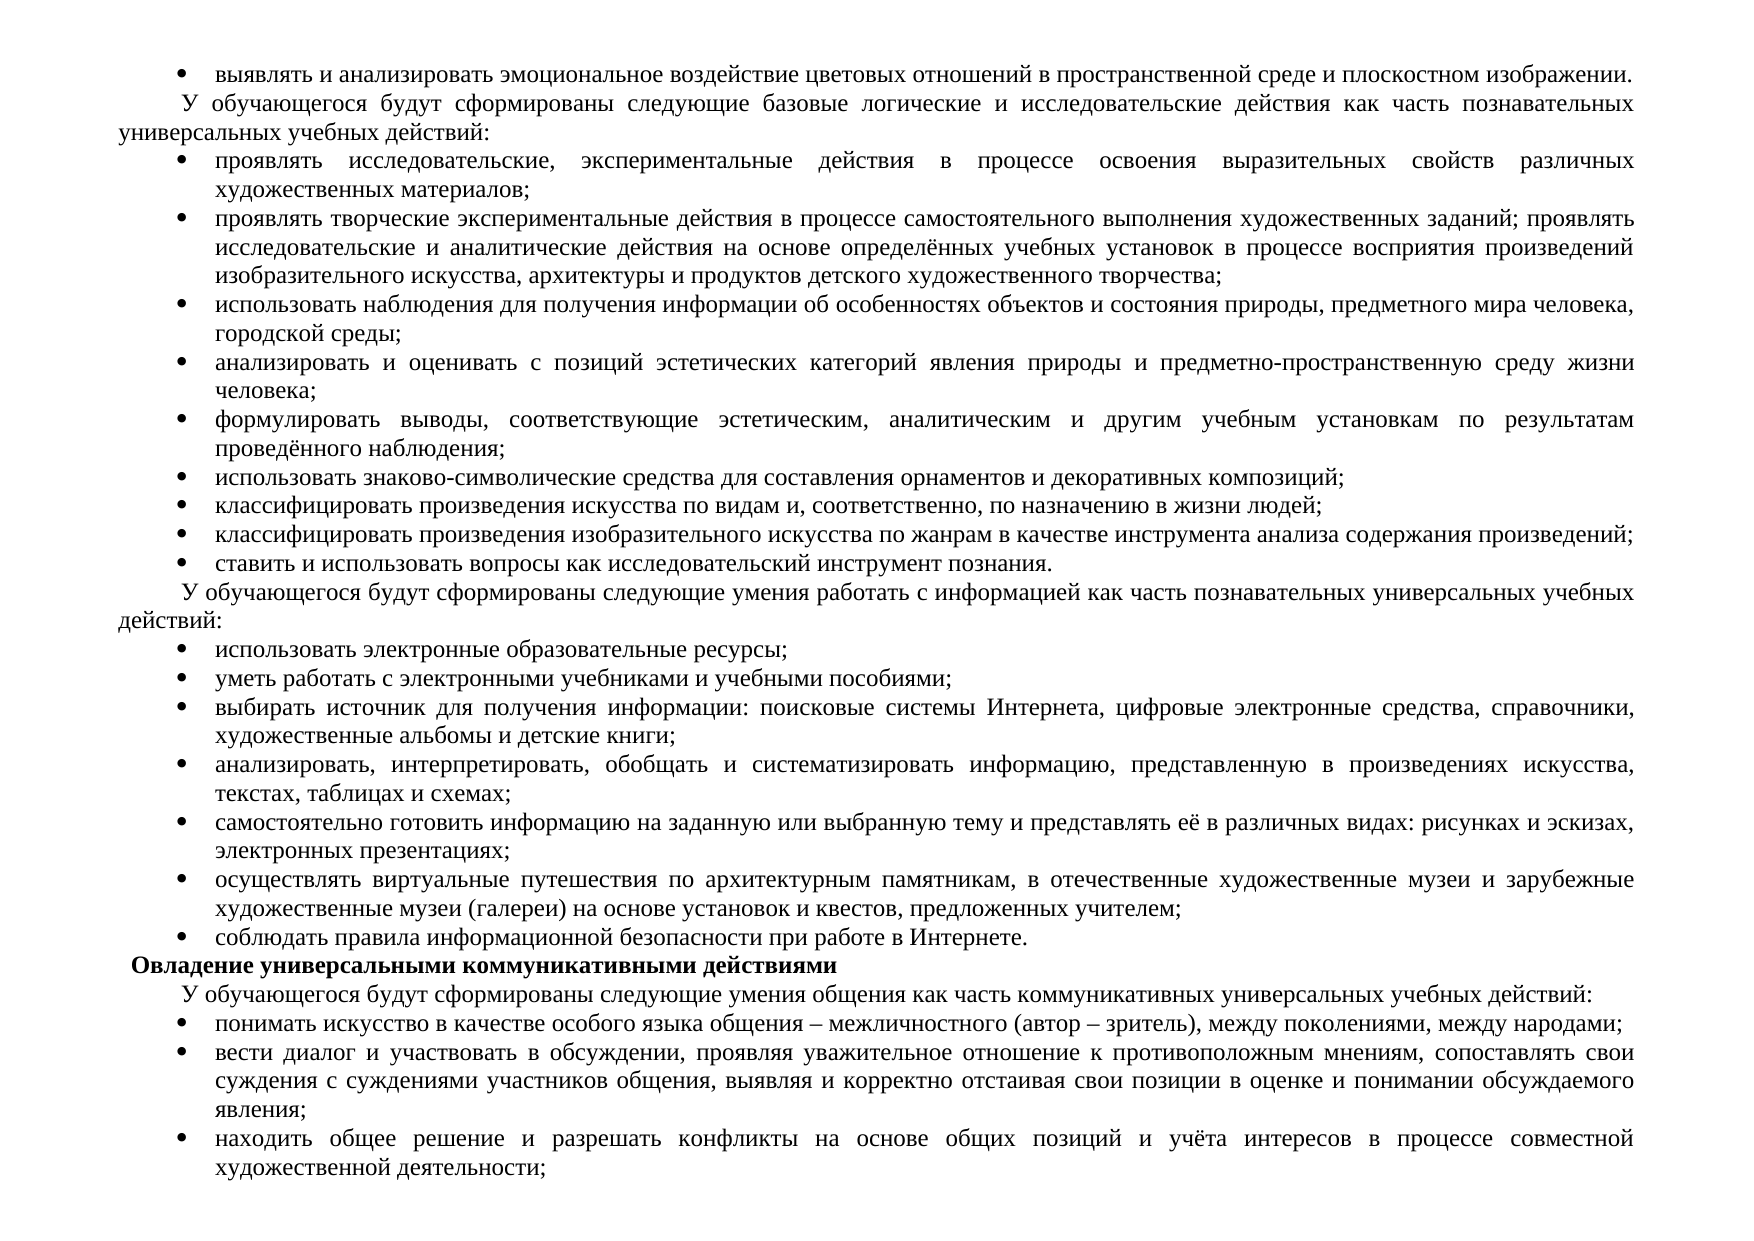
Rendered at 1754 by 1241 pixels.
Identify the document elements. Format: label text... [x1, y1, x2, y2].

list ставить и использовать вопросы как исследовательский инструмент познания. [177, 548, 1636, 577]
list самостоятельно готовить информацию на заданную или выбранную тему и представлять её в различных видах: рисунках и эскизах, электронных презентациях; [177, 807, 1636, 864]
list классифицировать произведения искусства по видам и, соответственно, по назначению в жизни людей; [177, 490, 1636, 519]
list анализировать, интерпретировать, обобщать и систематизировать информацию, представленную в произведениях искусства, текстах, таблицах и схемах; [177, 749, 1636, 807]
text У обучающегося будут сформированы следующие умения работать с информацией как часть познавательных универсальных учебных действий: [118, 577, 1636, 634]
list использовать знаково-символические средства для составления орнаментов и декоративных композиций; [177, 462, 1636, 490]
list понимать искусство в качестве особого языка общения – межличностного (автор – зритель), между поколениями, между народами; [177, 1008, 1636, 1037]
list соблюдать правила информационной безопасности при работе в Интернете. [177, 922, 1636, 950]
list уметь работать с электронными учебниками и учебными пособиями; [177, 663, 1636, 692]
list использовать электронные образовательные ресурсы; [177, 634, 1636, 663]
list вести диалог и участвовать в обсуждении, проявляя уважительное отношение к противоположным мнениям, сопоставлять свои суждения с суждениями участников общения, выявляя и корректно отстаивая свои позиции в оценке и понимании обсуждаемого явления; [177, 1037, 1636, 1123]
list осуществлять виртуальные путешествия по архитектурным памятникам, в отечественные художественные музеи и зарубежные художественные музеи (галереи) на основе установок и квестов, предложенных учителем; [177, 864, 1636, 922]
list проявлять исследовательские, экспериментальные действия в процессе освоения выразительных свойств различных художественных материалов; [177, 145, 1636, 203]
list находить общее решение и разрешать конфликты на основе общих позиций и учёта интересов в процессе совместной художественной деятельности; [177, 1123, 1636, 1180]
text Овладение универсальными коммуникативными действиями [131, 950, 1636, 979]
list выбирать источник для получения информации: поисковые системы Интернета, цифровые электронные средства, справочники, художественные альбомы и детские книги; [177, 692, 1636, 749]
list проявлять творческие экспериментальные действия в процессе самостоятельного выполнения художественных заданий; проявлять исследовательские и аналитические действия на основе определённых учебных установок в процессе восприятия произведений изобразительного искусства, архитектуры и продуктов детского художественного творчества; [177, 203, 1636, 289]
list использовать наблюдения для получения информации об особенностях объектов и состояния природы, предметного мира человека, городской среды; [177, 289, 1636, 347]
list классифицировать произведения изобразительного искусства по жанрам в качестве инструмента анализа содержания произведений; [177, 519, 1636, 548]
list анализировать и оценивать с позиций эстетических категорий явления природы и предметно-пространственную среду жизни человека; [177, 347, 1636, 404]
list формулировать выводы, соответствующие эстетическим, аналитическим и другим учебным установкам по результатам проведённого наблюдения; [177, 404, 1636, 462]
text У обучающегося будут сформированы следующие умения общения как часть коммуникативных универсальных учебных действий: [118, 979, 1636, 1008]
list выявлять и анализировать эмоциональное воздействие цветовых отношений в пространственной среде и плоскостном изображении. [177, 59, 1636, 88]
text У обучающегося будут сформированы следующие базовые логические и исследовательские действия как часть познавательных универсальных учебных действий: [118, 88, 1636, 145]
